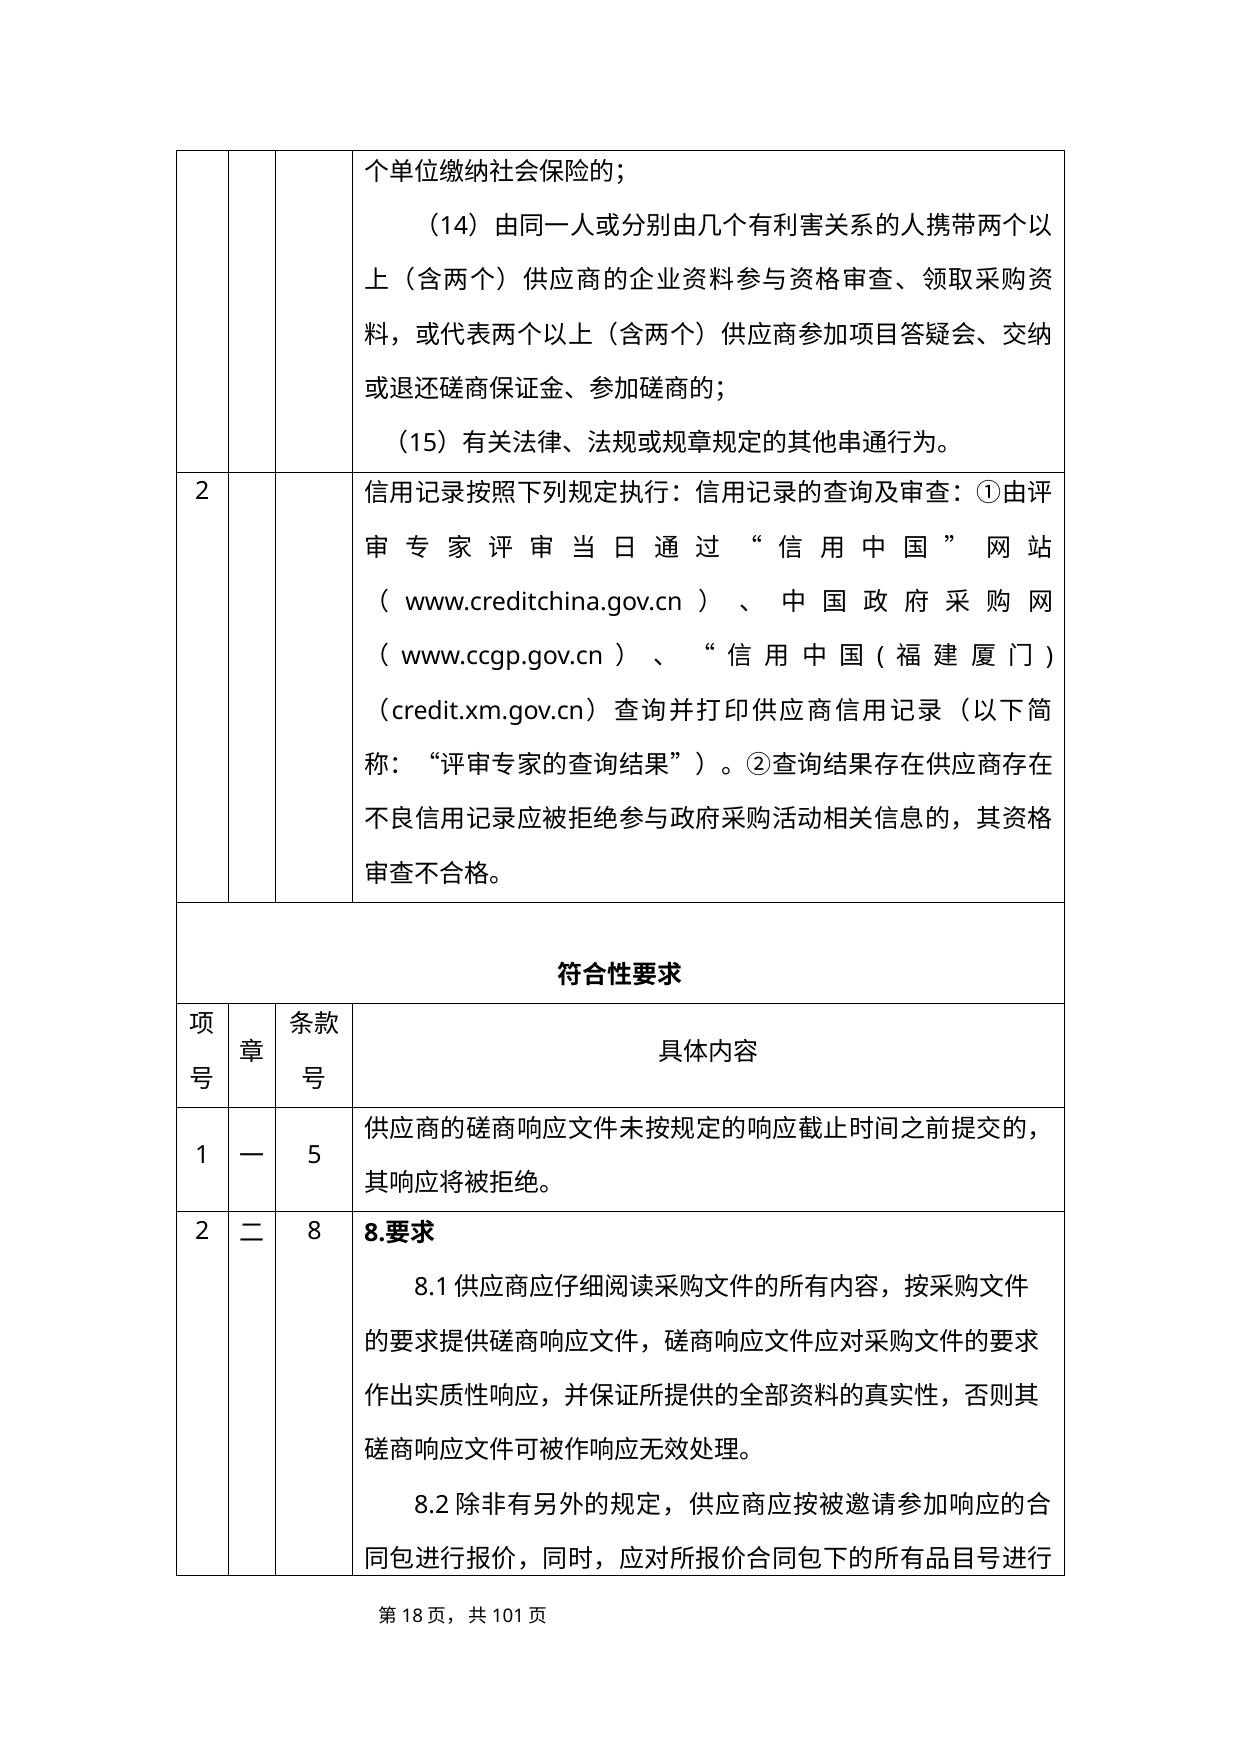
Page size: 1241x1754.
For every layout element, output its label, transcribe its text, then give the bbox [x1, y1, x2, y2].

table_cell 2 [177, 473, 228, 902]
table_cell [353, 151, 1064, 472]
table_cell 条款号 [276, 1004, 352, 1107]
table_cell 信用记录按照下列规定执行：信用记录的查询及审查：①由评审专家评审当日通过“信用中国”网站（www.creditchina.gov.cn）、中国政府采购网（www.ccgp.gov.cn）、“信用中国(福建厦门)（credit.xm.gov.cn）查询并打印供应商信用记录（以下简称：“评审专家的查询结果”）。②查询结果存在供应商存在不良信用记录应被拒绝参与政府采购活动相关信息的，其资格审查不合格。 [353, 473, 1064, 902]
table_cell 供应商的磋商响应文件未按规定的响应截止时间之前提交的，其响应将被拒绝。 [353, 1108, 1064, 1211]
table_cell 项号 [177, 1004, 228, 1107]
table_cell 1 [177, 1108, 228, 1211]
table_cell 5 [276, 1108, 352, 1211]
table_cell 符合性要求 [177, 903, 1064, 1003]
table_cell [353, 1212, 1064, 1575]
table_cell 二 [229, 1212, 275, 1575]
table_cell 二 [229, 151, 275, 472]
table_cell [276, 473, 352, 902]
table_cell 2 [177, 1212, 228, 1575]
table_cell 1 [177, 151, 228, 472]
table_cell 具体内容 [353, 1004, 1064, 1107]
table_cell 一 [229, 1108, 275, 1211]
table_cell 章 [229, 1004, 275, 1107]
table_cell [229, 473, 275, 902]
table_cell 3 [276, 151, 352, 472]
table_cell 8 [276, 1212, 352, 1575]
